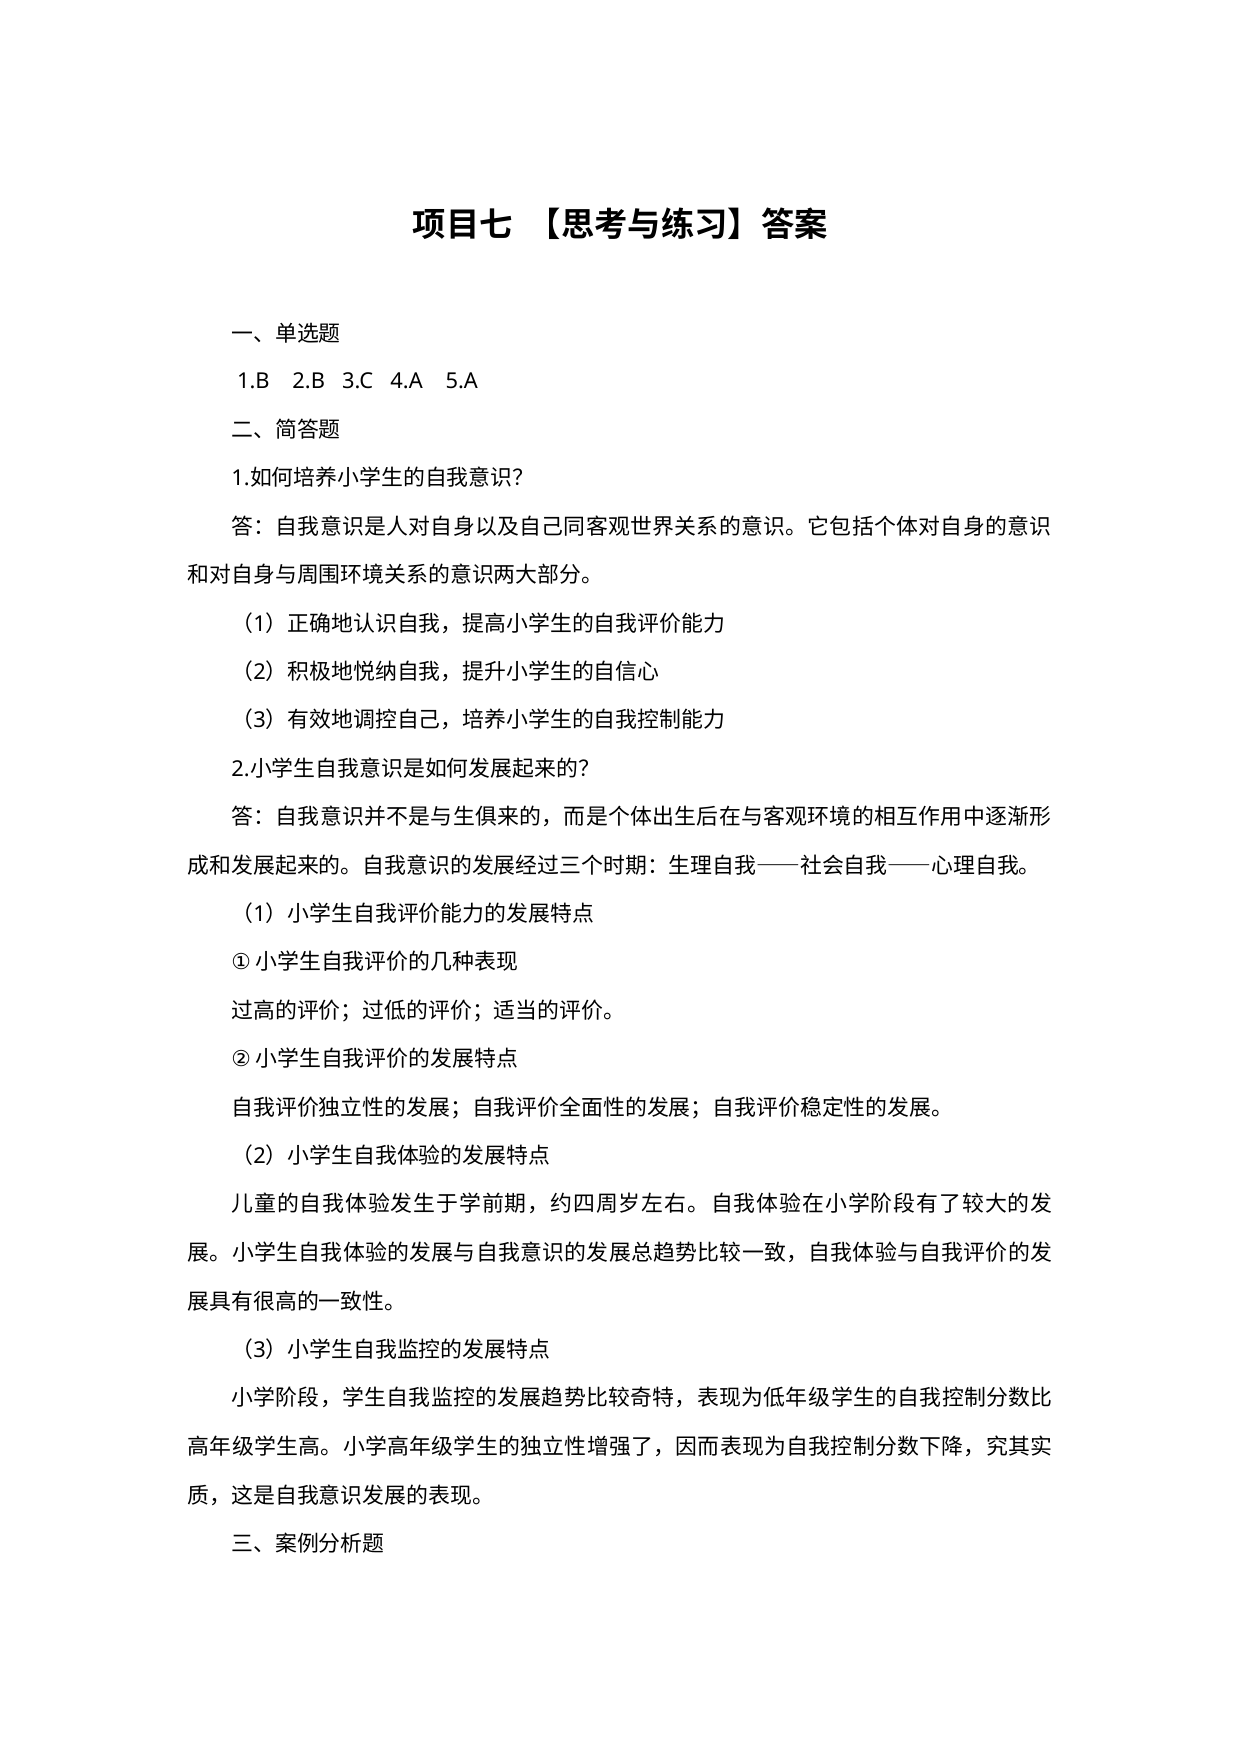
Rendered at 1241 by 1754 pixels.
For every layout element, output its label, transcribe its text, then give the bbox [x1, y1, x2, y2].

text 自我评价独立性的发展；自我评价全面性的发展；自我评价稳定性的发展。 [187, 1089, 1053, 1122]
text （1）小学生自我评价能力的发展特点 [187, 896, 1053, 928]
list 单选题 [187, 316, 1053, 348]
text 答：自我意识是人对自身以及自己同客观世界关系的意识。它包括个体对自身的意识和对自身与周围环境关系的意识两大部分。 [187, 508, 1053, 589]
text 过高的评价；过低的评价；适当的评价。 [187, 992, 1053, 1025]
text （2）积极地悦纳自我，提升小学生的自信心 [187, 654, 1053, 686]
text （1）正确地认识自我，提高小学生的自我评价能力 [187, 605, 1053, 638]
text 1.如何培养小学生的自我意识？ [187, 460, 1053, 492]
list 2.小学生自我意识是如何发展起来的？ [187, 750, 1053, 783]
text 小学阶段，学生自我监控的发展趋势比较奇特，表现为低年级学生的自我控制分数比高年级学生高。小学高年级学生的独立性增强了，因而表现为自我控制分数下降，究其实质，这是自我意识发展的表现。 [187, 1380, 1053, 1510]
subtitle 项目七 【思考与练习】答案 [187, 189, 1053, 254]
text ①小学生自我评价的几种表现 [187, 944, 1053, 977]
text 二、简答题 [187, 412, 1053, 444]
text ②小学生自我评价的发展特点 [187, 1041, 1053, 1073]
text 三、案例分析题 [187, 1526, 1053, 1558]
list 1.B 2.B 3.C 4.A 5.A [187, 364, 1053, 397]
text 儿童的自我体验发生于学前期，约四周岁左右。自我体验在小学阶段有了较大的发展。小学生自我体验的发展与自我意识的发展总趋势比较一致，自我体验与自我评价的发展具有很高的一致性。 [187, 1186, 1053, 1316]
text 答：自我意识并不是与生俱来的，而是个体出生后在与客观环境的相互作用中逐渐形成和发展起来的。自我意识的发展经过三个时期：生理自我——社会自我——心理自我。 [187, 799, 1053, 880]
text （2）小学生自我体验的发展特点 [187, 1137, 1053, 1170]
text （3）有效地调控自己，培养小学生的自我控制能力 [187, 702, 1053, 734]
text （3）小学生自我监控的发展特点 [187, 1332, 1053, 1364]
